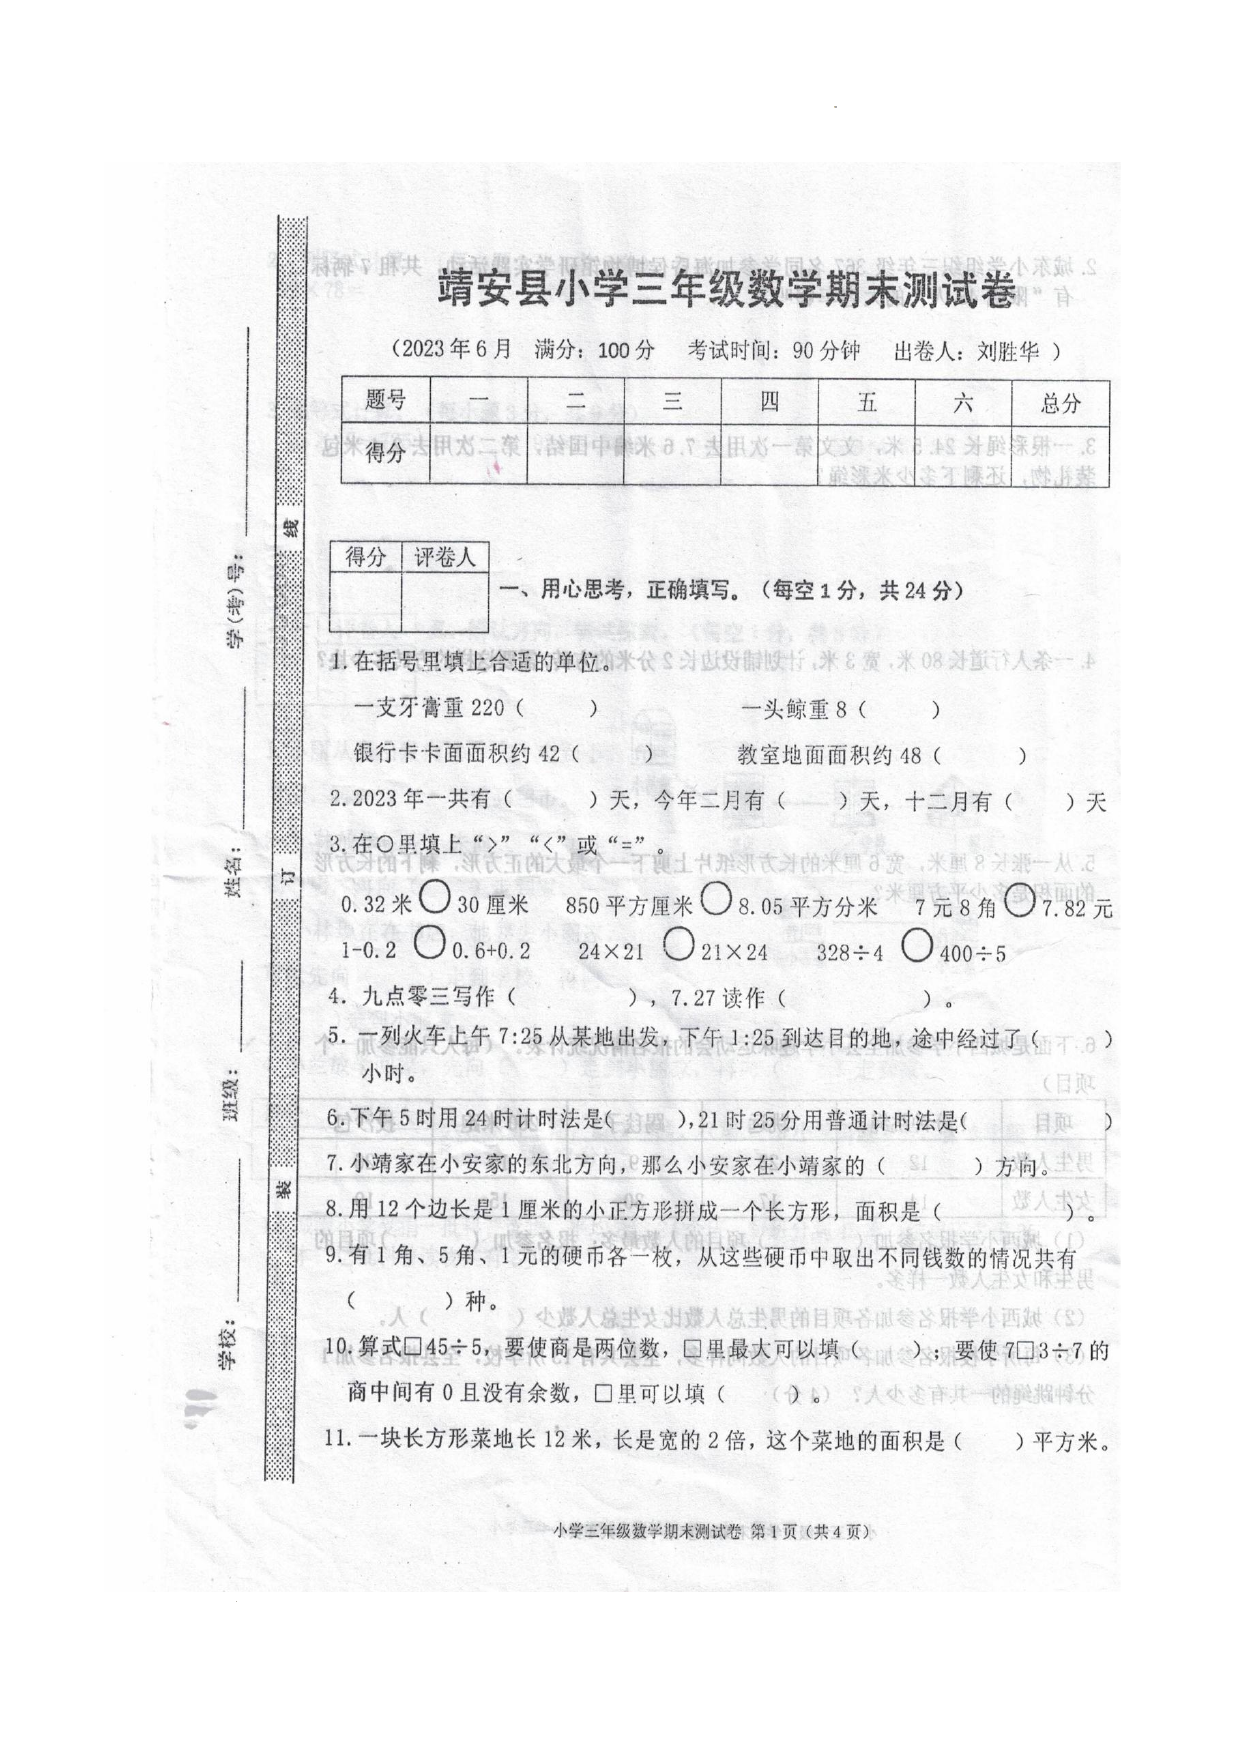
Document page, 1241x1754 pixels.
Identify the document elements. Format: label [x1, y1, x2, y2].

picture [103, 162, 1121, 1592]
